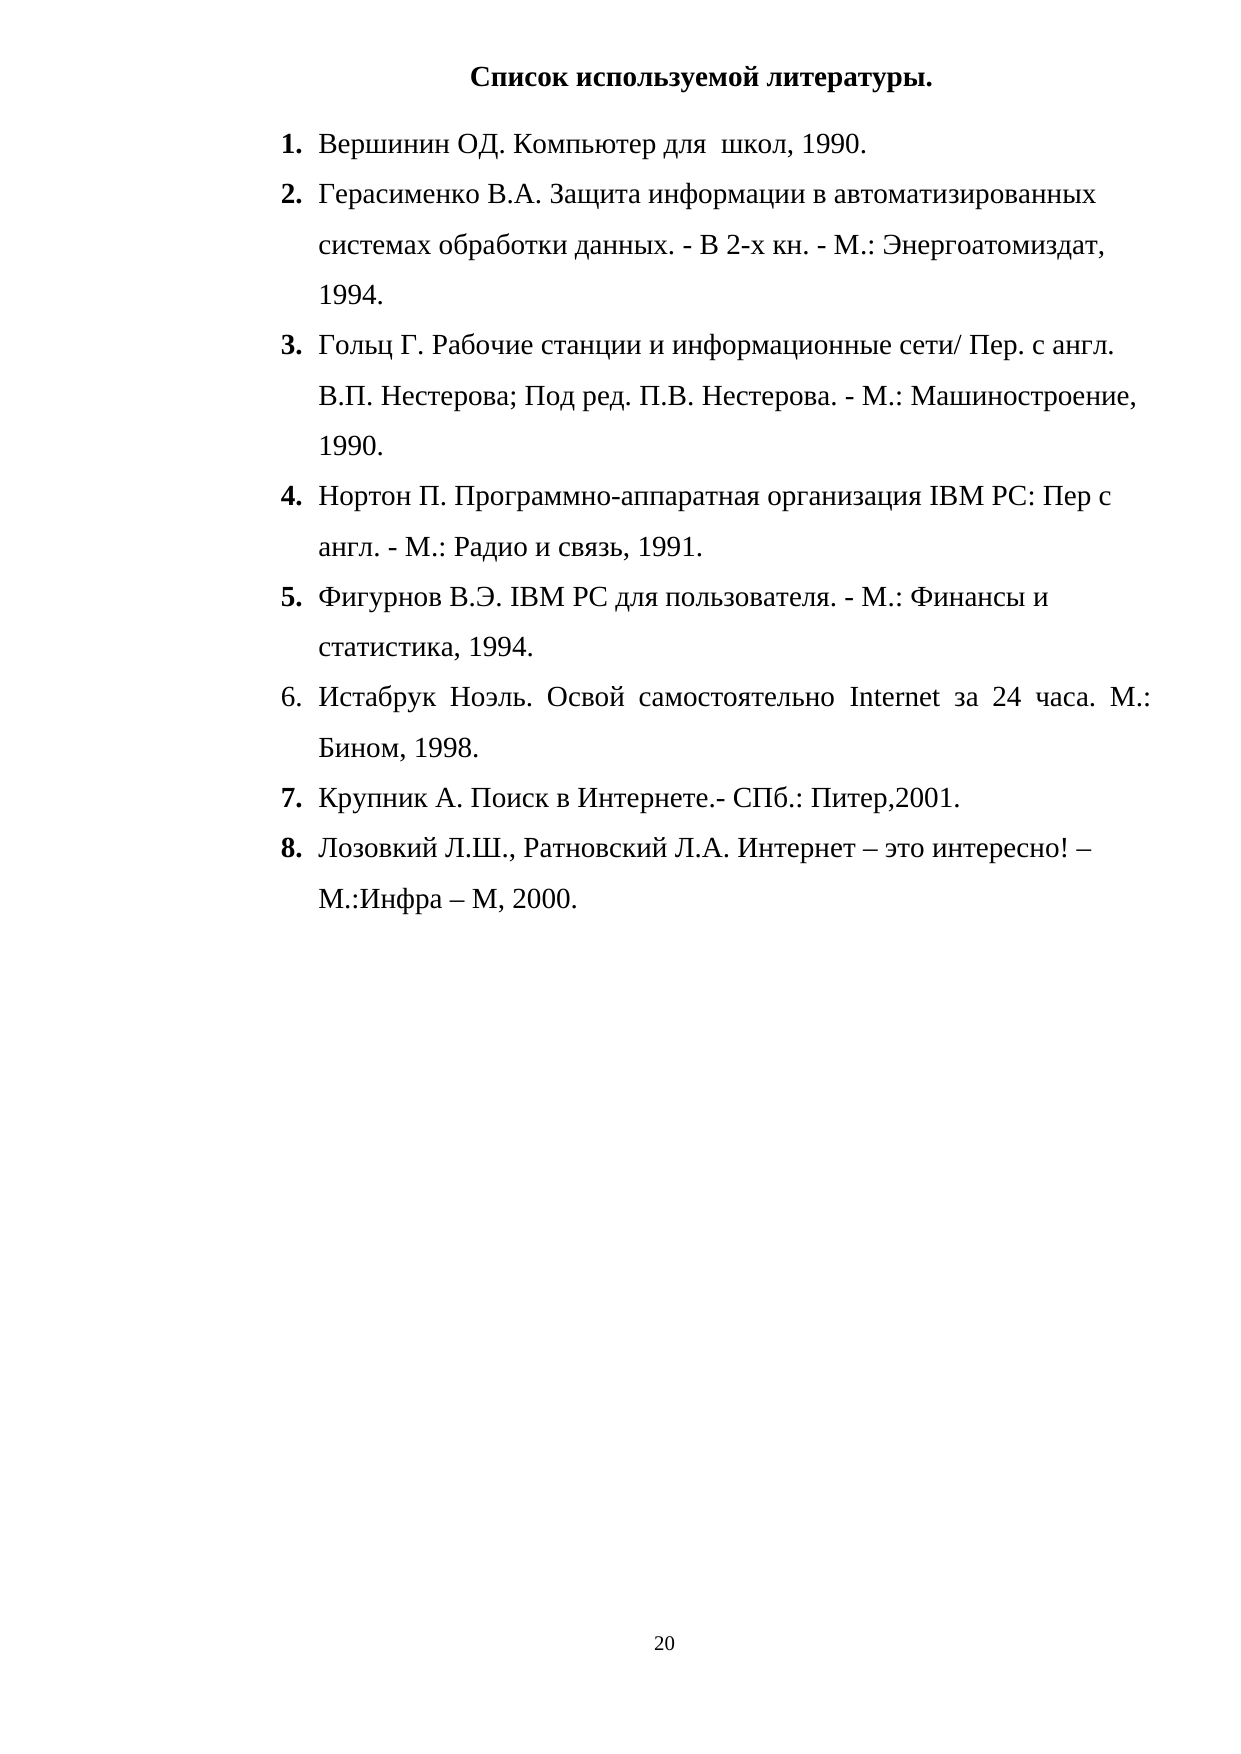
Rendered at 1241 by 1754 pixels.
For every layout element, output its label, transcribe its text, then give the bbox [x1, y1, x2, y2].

list Гольц Г. Рабочие станции и информационные сети/ Пер. с англ. В.П. Нестерова; Под ред. П.В. Нестерова. - М.: Машиностроение, 1990. [281, 327, 1152, 462]
list Нортон П. Программно-аппаратная организация IBM PC: Пер с англ. - М.: Радио и связь, 1991. [281, 478, 1152, 562]
list Фигурнов В.Э. IBM PC для пользователя. - М.: Финансы и статистика, 1994. [281, 579, 1152, 663]
list Лозовкий Л.Ш., Ратновский Л.А. Интернет – это интересно! – М.:Инфра – М, 2000. [281, 831, 1152, 914]
list Крупник А. Поиск в Интернете.- СПб.: Питер,2001. [281, 780, 1152, 814]
list Истабрук Ноэль. Освой самостоятельно Internet за 24 часа. М.: Бином, 1998. [281, 679, 1152, 763]
list Вершинин ОД. Компьютер для школ, 1990. [281, 126, 1152, 160]
text Список используемой литературы. [177, 59, 1152, 93]
list Герасименко В.А. Защита информации в автоматизированных системах обработки данных. - В 2-х кн. - М.: Энергоатомиздат, 1994. [281, 176, 1152, 311]
